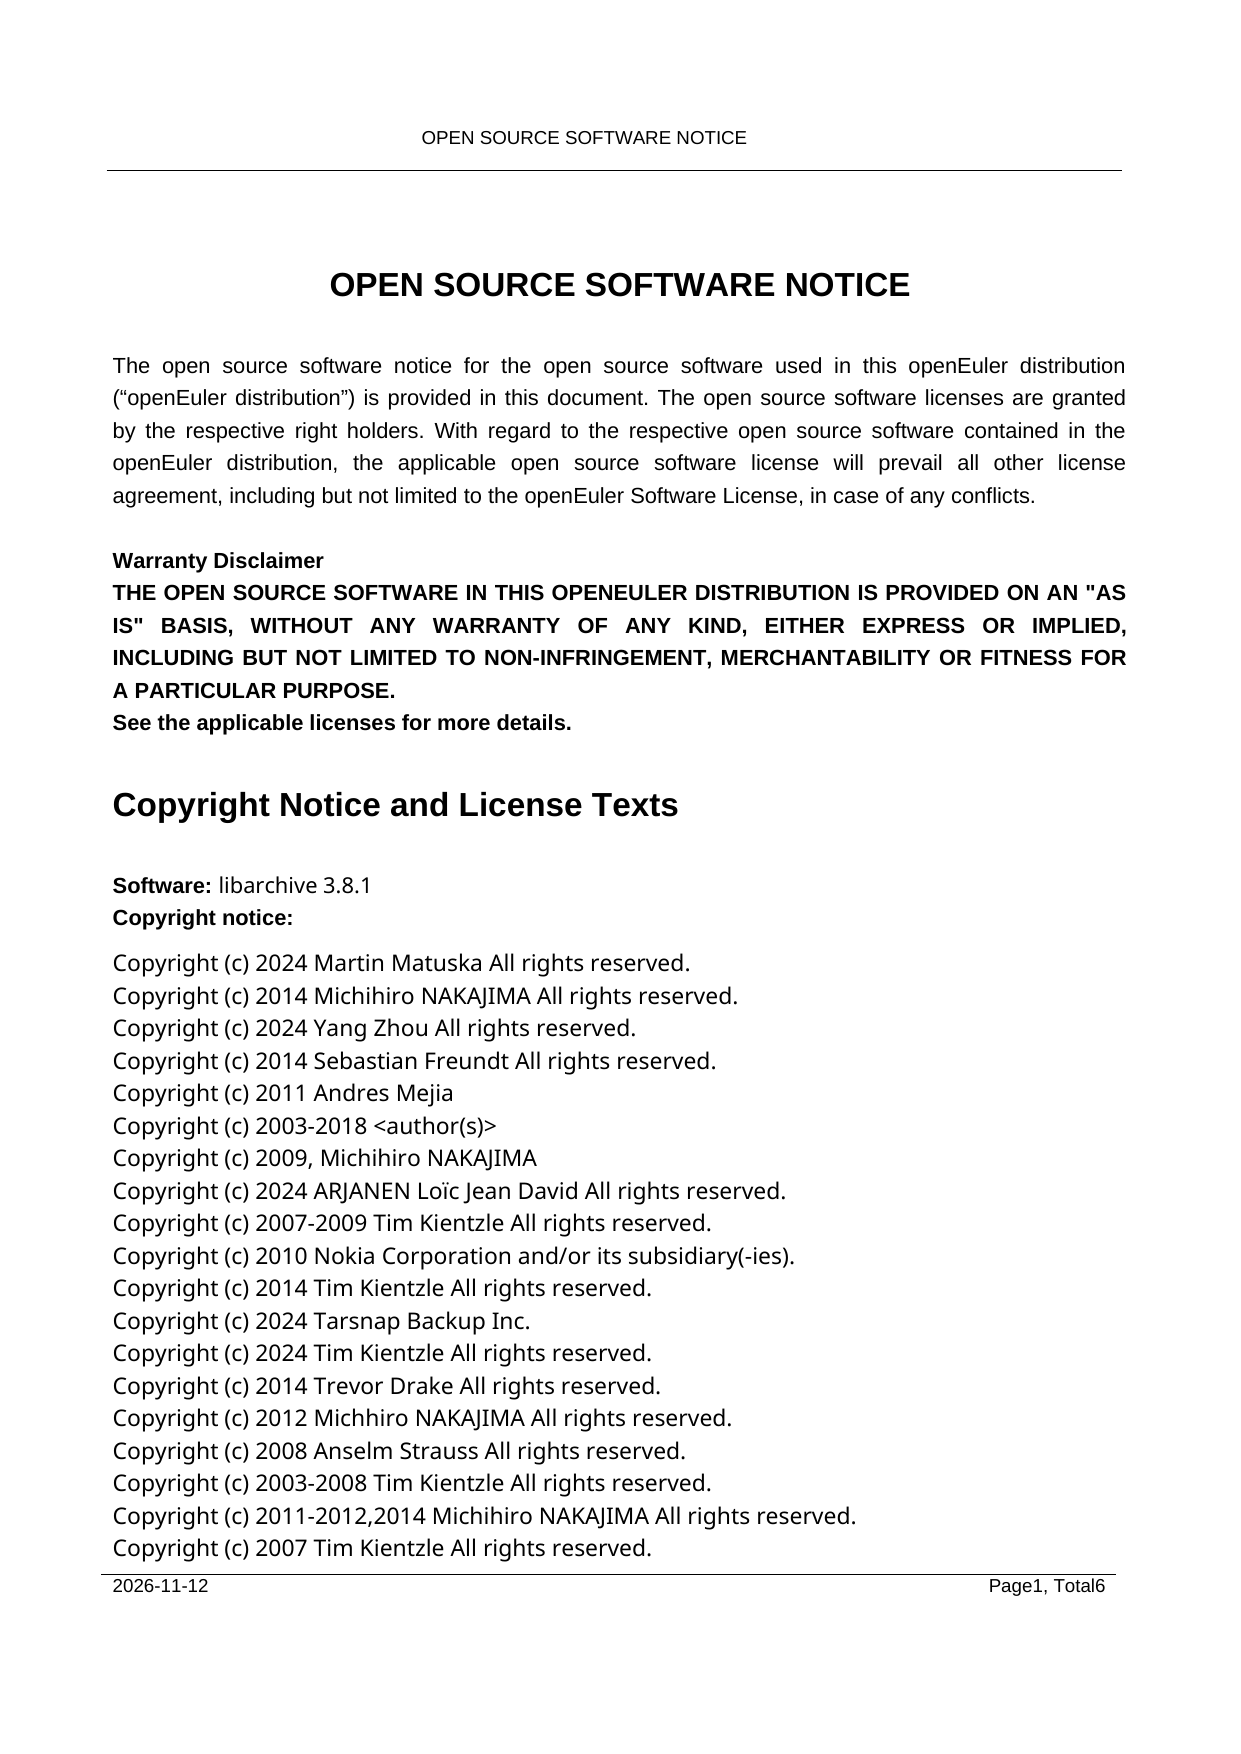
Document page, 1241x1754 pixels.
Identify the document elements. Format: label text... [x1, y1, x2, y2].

text The open source software notice for the open source software used in this openEuler distribution (“openEuler distribution”) is provided in this document. The open source software licenses are granted by the respective right holders. With regard to the respective open source software contained in the openEuler distribution, the applicable open source software license will prevail all other license agreement, including but not limited to the openEuler Software License, in case of any conflicts. [112, 349, 1128, 511]
text Copyright notice: [112, 901, 1128, 934]
title Software: libarchive 3.8.1 [112, 869, 1128, 901]
text THE OPEN SOURCE SOFTWARE IN THIS OPENEULER DISTRIBUTION IS PROVIDED ON AN "AS IS" BASIS, WITHOUT ANY WARRANTY OF ANY KIND, EITHER EXPRESS OR IMPLIED, INCLUDING BUT NOT LIMITED TO NON-INFRINGEMENT, MERCHANTABILITY OR FITNESS FOR A PARTICULAR PURPOSE. See the applicable licenses for more details. [112, 576, 1128, 739]
text OPEN SOURCE SOFTWARE NOTICE [112, 251, 1128, 316]
text Copyright Notice and License Texts [112, 771, 1128, 836]
text Warranty Disclaimer [112, 544, 1128, 576]
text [112, 947, 1128, 1564]
